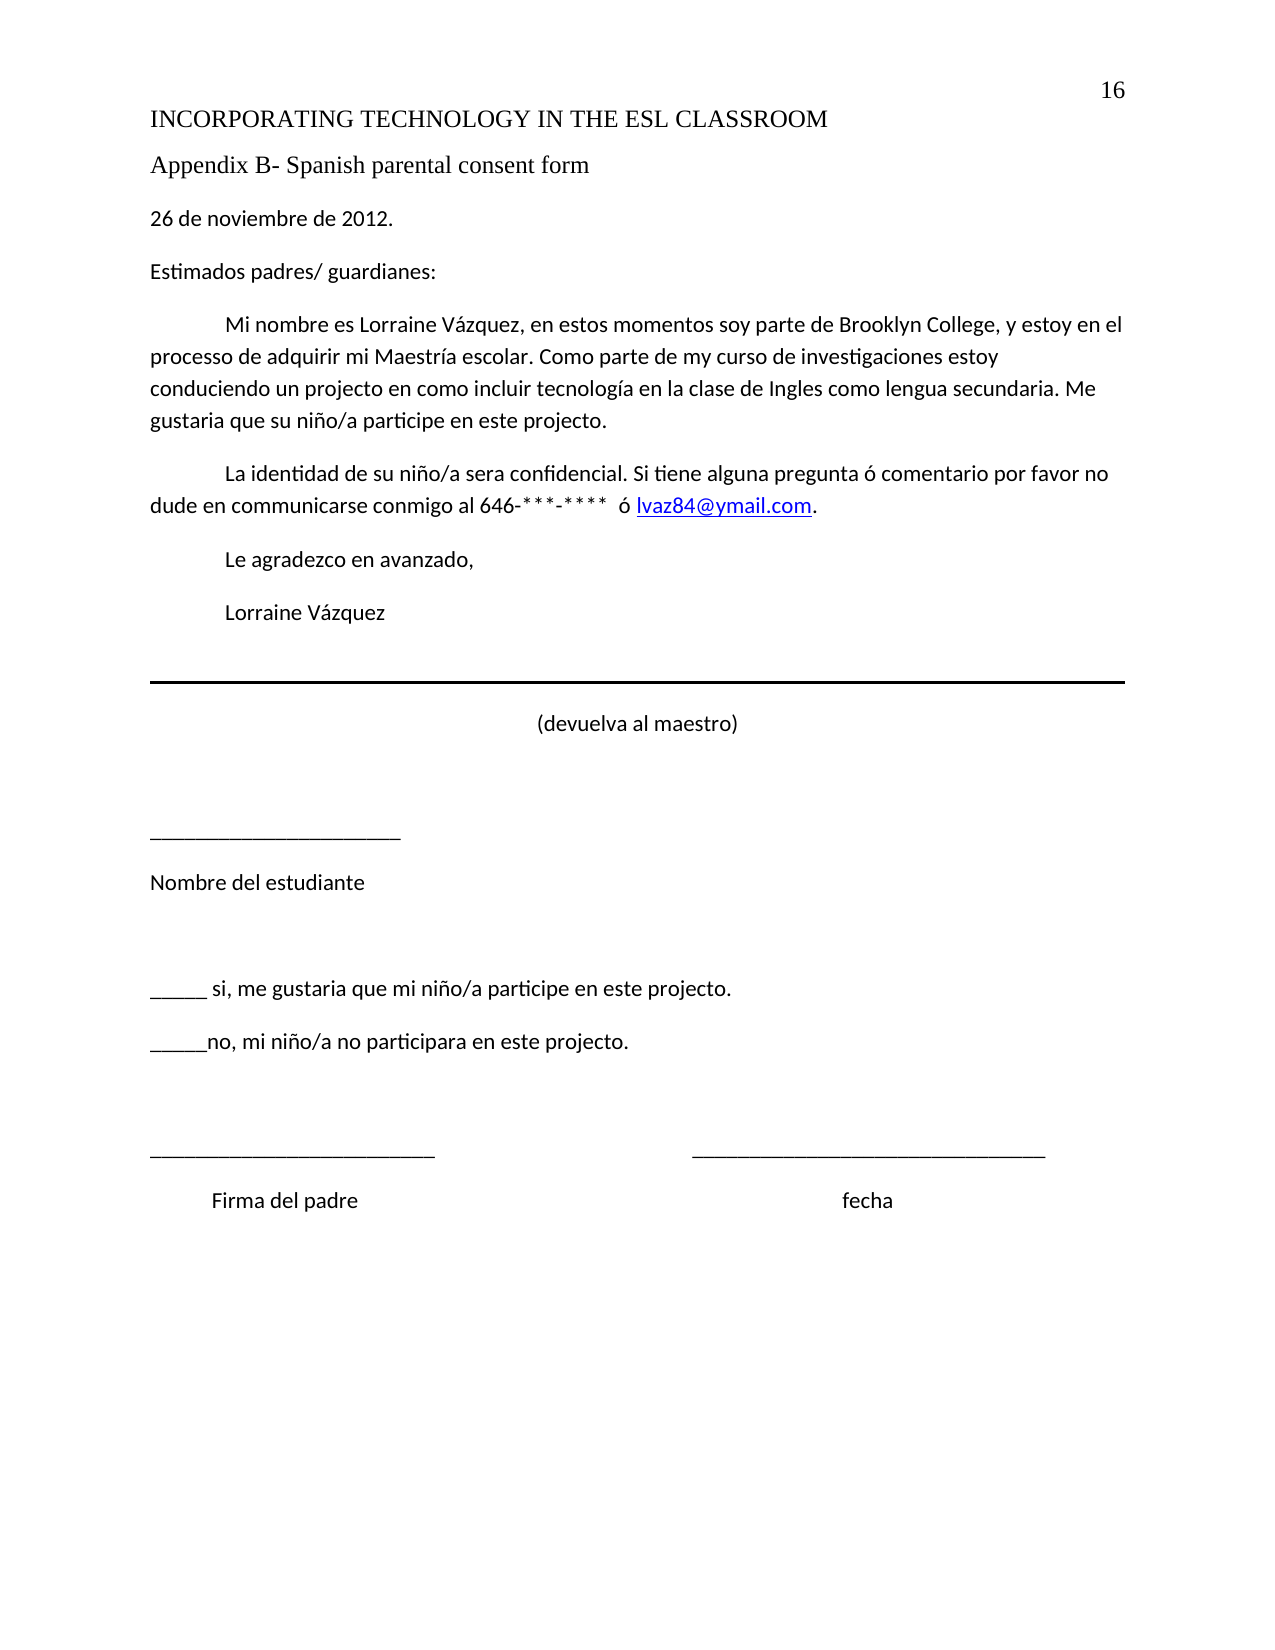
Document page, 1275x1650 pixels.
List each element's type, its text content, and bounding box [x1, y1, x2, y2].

text Estimados padres/ guardianes: [150, 257, 1125, 285]
text Mi nombre es Lorraine Vázquez, en estos momentos soy parte de Brooklyn College, y estoy en el processo de adquirir mi Maestría escolar. Como parte de my curso de investigaciones estoy conduciendo un projecto en como incluir tecnología en la clase de Ingles como lengua secundaria. Me gustaria que su niño/a participe en este projecto. [150, 310, 1125, 434]
text _________________________ _______________________________ [150, 1133, 1125, 1161]
text 26 de noviembre de 2012. [150, 204, 1125, 232]
text _____ si, me gustaria que mi niño/a participe en este projecto. [150, 974, 1125, 1002]
text ______________________ [150, 815, 1125, 843]
text _____no, mi niño/a no participara en este projecto. [150, 1027, 1125, 1055]
text Appendix B- Spanish parental consent form [150, 150, 1125, 179]
text (devuelva al maestro) [150, 709, 1125, 737]
text Firma del padre fecha [150, 1186, 1125, 1214]
text Le agradezco en avanzado, [150, 545, 1125, 573]
text Nombre del estudiante [150, 868, 1125, 896]
text Lorraine Vázquez [150, 598, 1125, 626]
text La identidad de su niño/a sera confidencial. Si tiene alguna pregunta ó comentario por favor no dude en communicarse conmigo al 646-***-**** ó lvaz84@ymail.com. [150, 459, 1125, 520]
